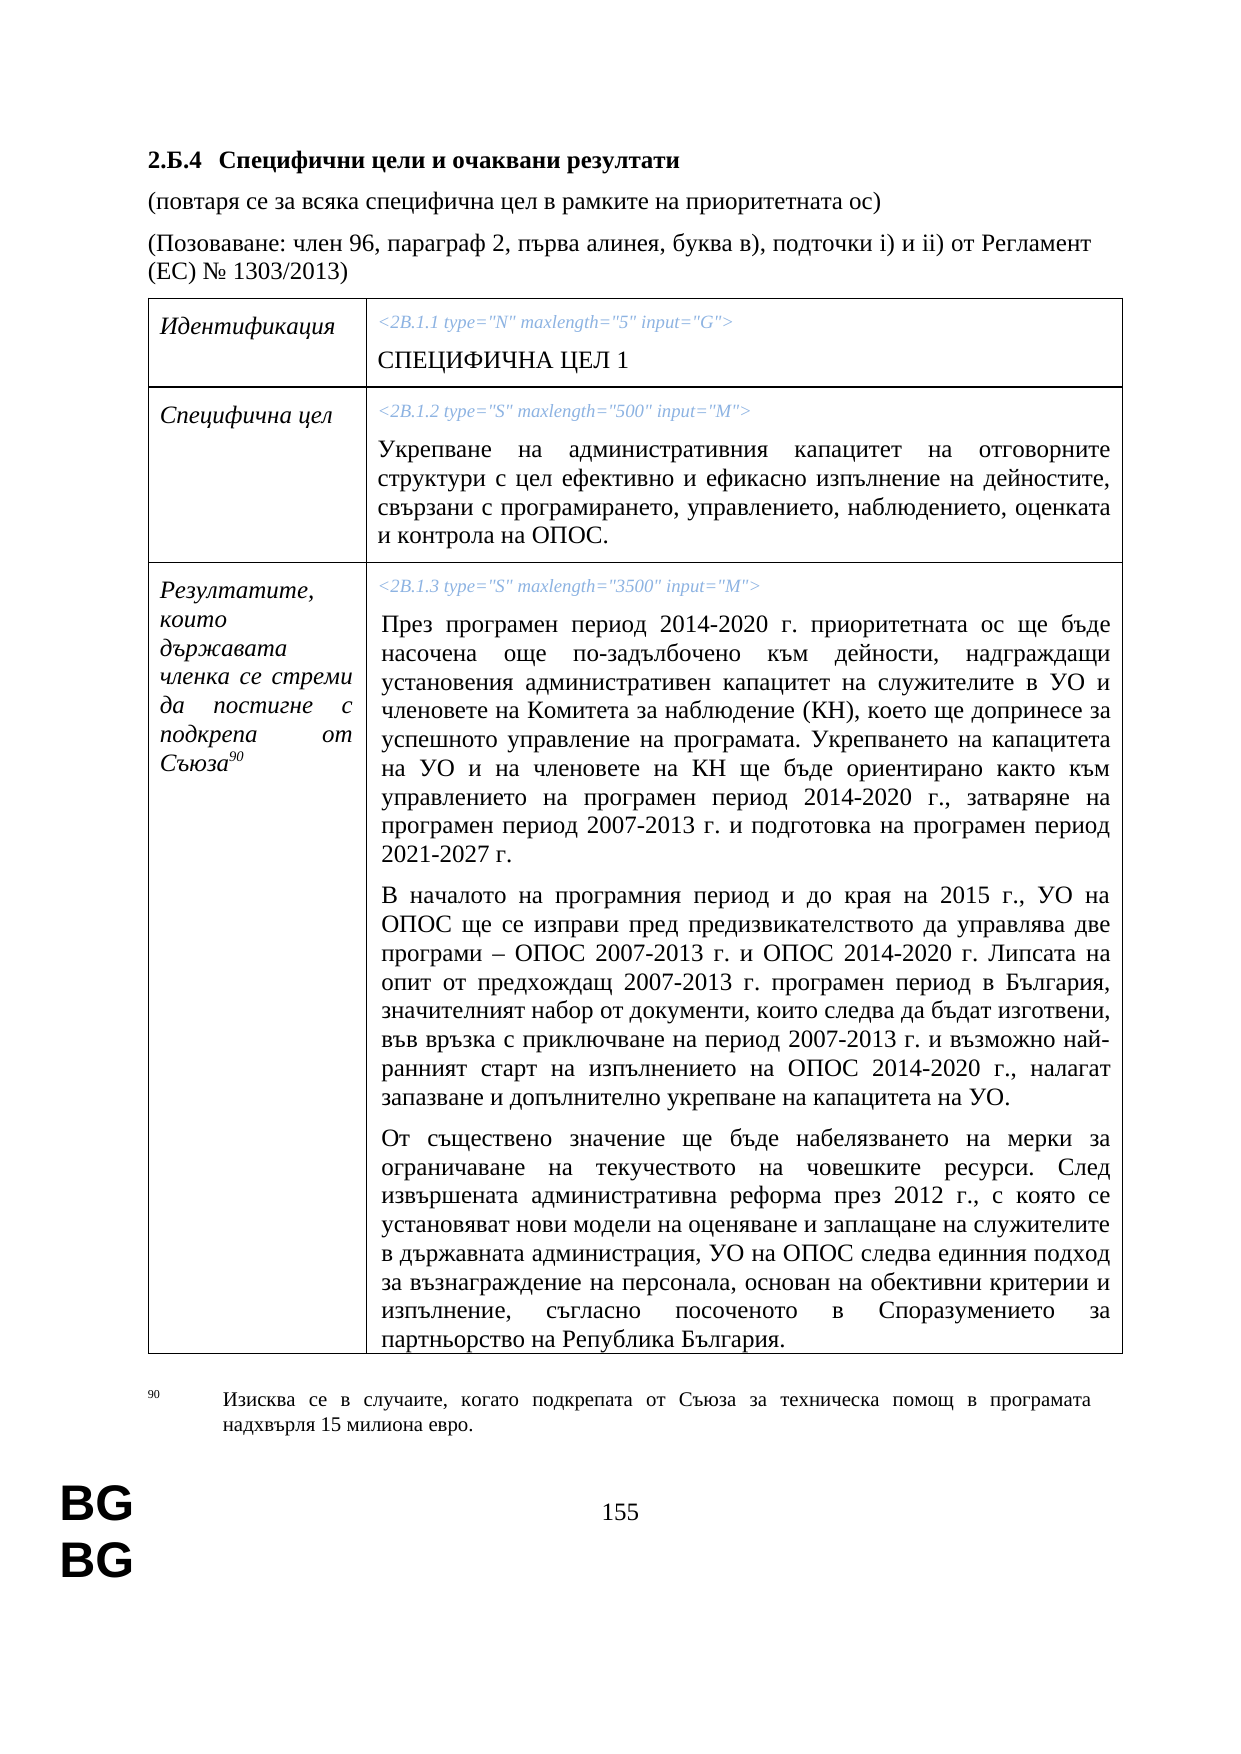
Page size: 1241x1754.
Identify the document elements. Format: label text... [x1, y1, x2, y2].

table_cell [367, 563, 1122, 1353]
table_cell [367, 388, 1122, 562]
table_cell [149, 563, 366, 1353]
text 2.Б.4 Специфични цели и очаквани резултати [148, 145, 1092, 174]
text (Позоваване: член 96, параграф 2, първа алинея, буква в), подточки i) и ii) от Регламент (EС) № 1303/2013) [148, 228, 1092, 285]
text (повтаря се за всяка специфична цел в рамките на приоритетната ос) [148, 186, 1092, 215]
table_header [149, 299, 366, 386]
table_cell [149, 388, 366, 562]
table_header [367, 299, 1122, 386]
